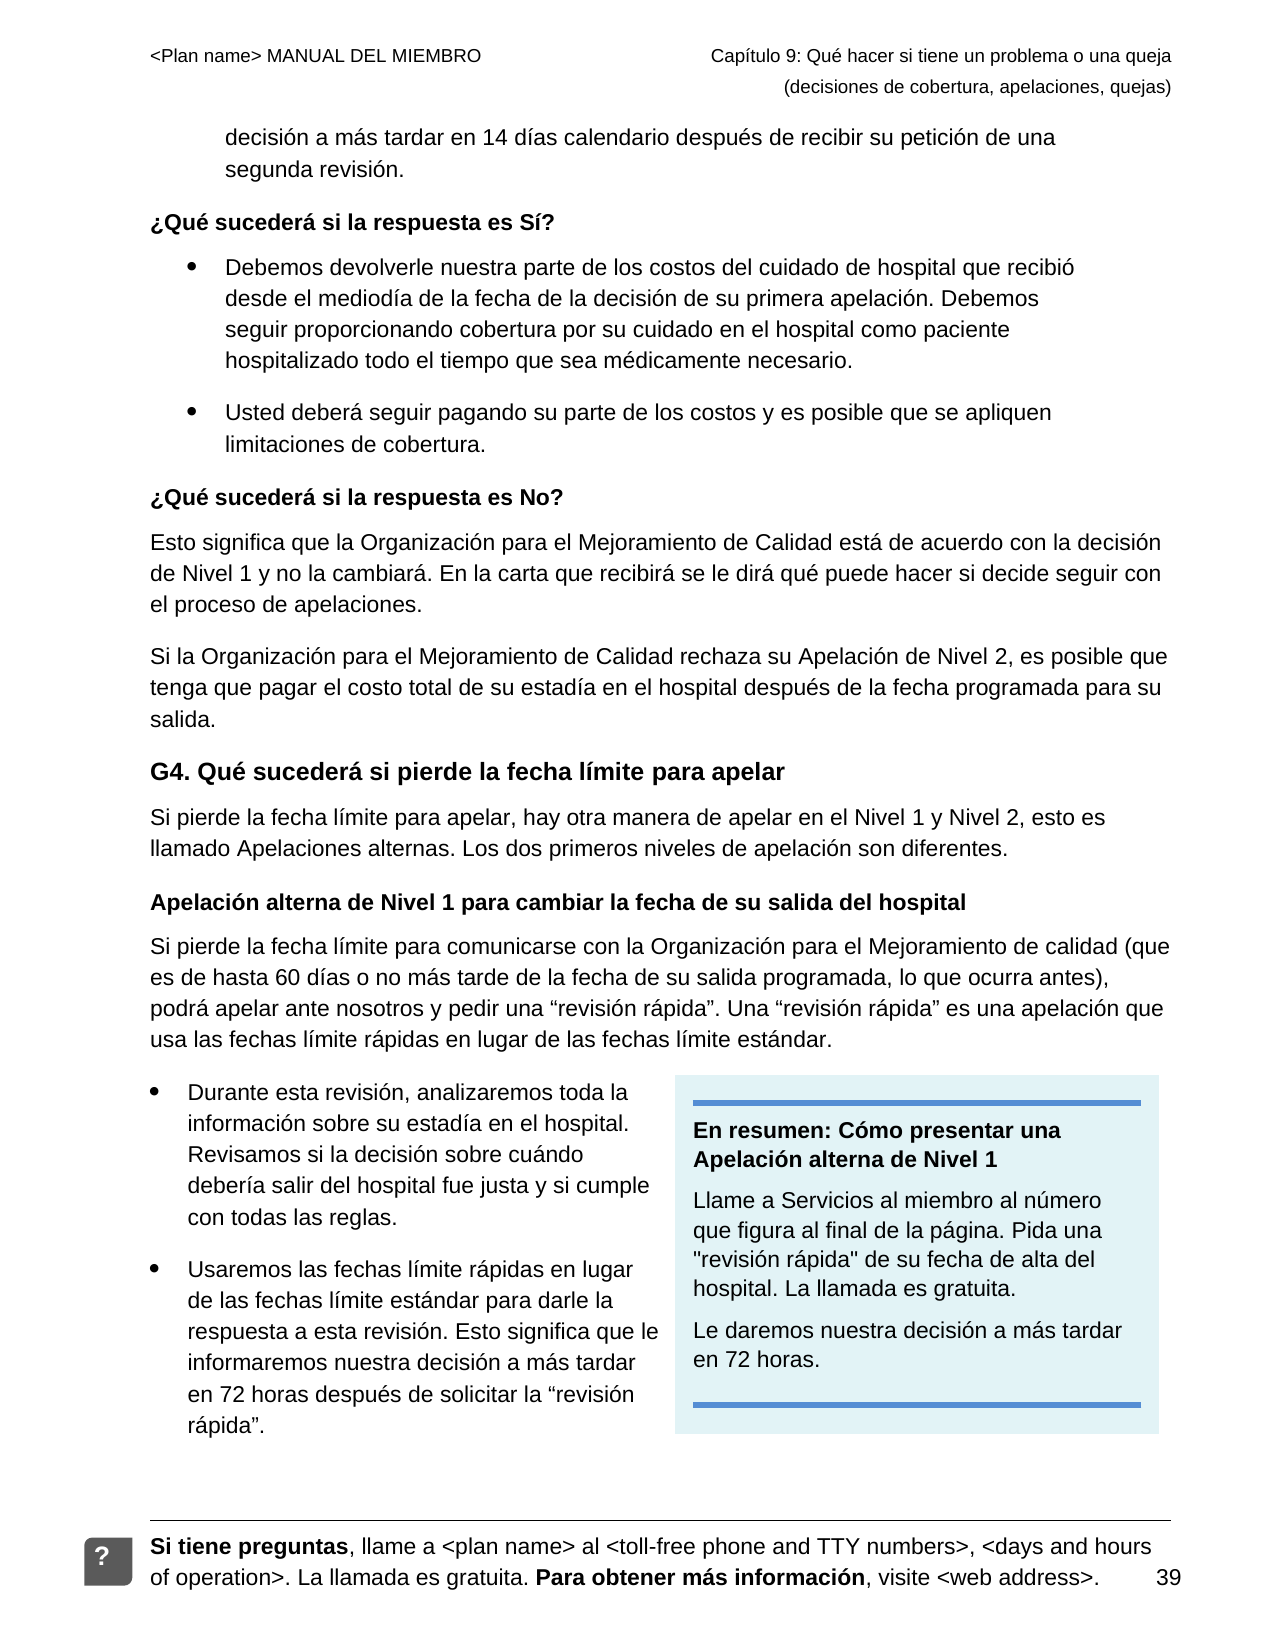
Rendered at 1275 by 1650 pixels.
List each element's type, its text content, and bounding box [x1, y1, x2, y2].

subtitle Apelación alterna de Nivel 1 para cambiar la fecha de su salida del hospital [150, 883, 1096, 917]
text Si pierde la fecha límite para apelar, hay otra manera de apelar en el Nivel 1 y Nivel 2, esto es llamado Apelaciones alternas. Los dos primeros niveles de apelación son diferentes. [150, 800, 1171, 862]
text Si pierde la fecha límite para comunicarse con la Organización para el Mejoramiento de calidad (que es de hasta 60 días o no más tarde de la fecha de su salida programada, lo que ocurra antes), podrá apelar ante nosotros y pedir una “revisión rápida”. Una “revisión rápida” es una apelación que usa las fechas límite rápidas en lugar de las fechas límite estándar. [150, 929, 1171, 1054]
subtitle ¿Qué sucederá si la respuesta es Sí? [150, 204, 1096, 237]
list Usaremos las fechas límite rápidas en lugar de las fechas límite estándar para darle la respuesta a esta revisión. Esto significa que le informaremos nuestra decisión a más tardar en 72 horas después de solicitar la “revisión rápida”. [150, 1252, 1096, 1439]
table_header En resumen: Cómo presentar una Apelación alterna de Nivel 1 Llame a Servicios al miembro al número que figura al final de la página. Pida una "revisión rápida" de su fecha de alta del hospital. La llamada es gratuita. Le daremos nuestra decisión a más tardar en 72 horas. [688, 1088, 1146, 1421]
text Si la Organización para el Mejoramiento de Calidad rechaza su Apelación de Nivel 2, es posible que tenga que pagar el costo total de su estadía en el hospital después de la fecha programada para su salida. [150, 639, 1171, 733]
list Usted deberá seguir pagando su parte de los costos y es posible que se apliquen limitaciones de cobertura. [187, 396, 1096, 458]
list Debemos devolverle nuestra parte de los costos del cuidado de hospital que recibió desde el mediodía de la fecha de la decisión de su primera apelación. Debemos seguir proporcionando cobertura por su cuidado en el hospital como paciente hospitalizado todo el tiempo que sea médicamente necesario. [187, 250, 1096, 375]
subtitle G4. Qué sucederá si pierde la fecha límite para apelar [150, 754, 1096, 787]
text Esto significa que la Organización para el Mejoramiento de Calidad está de acuerdo con la decisión de Nivel 1 y no la cambiará. En la carta que recibirá se le dirá qué puede hacer si decide seguir con el proceso de apelaciones. [150, 525, 1171, 619]
subtitle ¿Qué sucederá si la respuesta es No? [150, 479, 1096, 512]
list Durante esta revisión, analizaremos toda la información sobre su estadía en el hospital. Revisamos si la decisión sobre cuándo debería salir del hospital fue justa y si cumple con todas las reglas. [150, 1075, 675, 1231]
